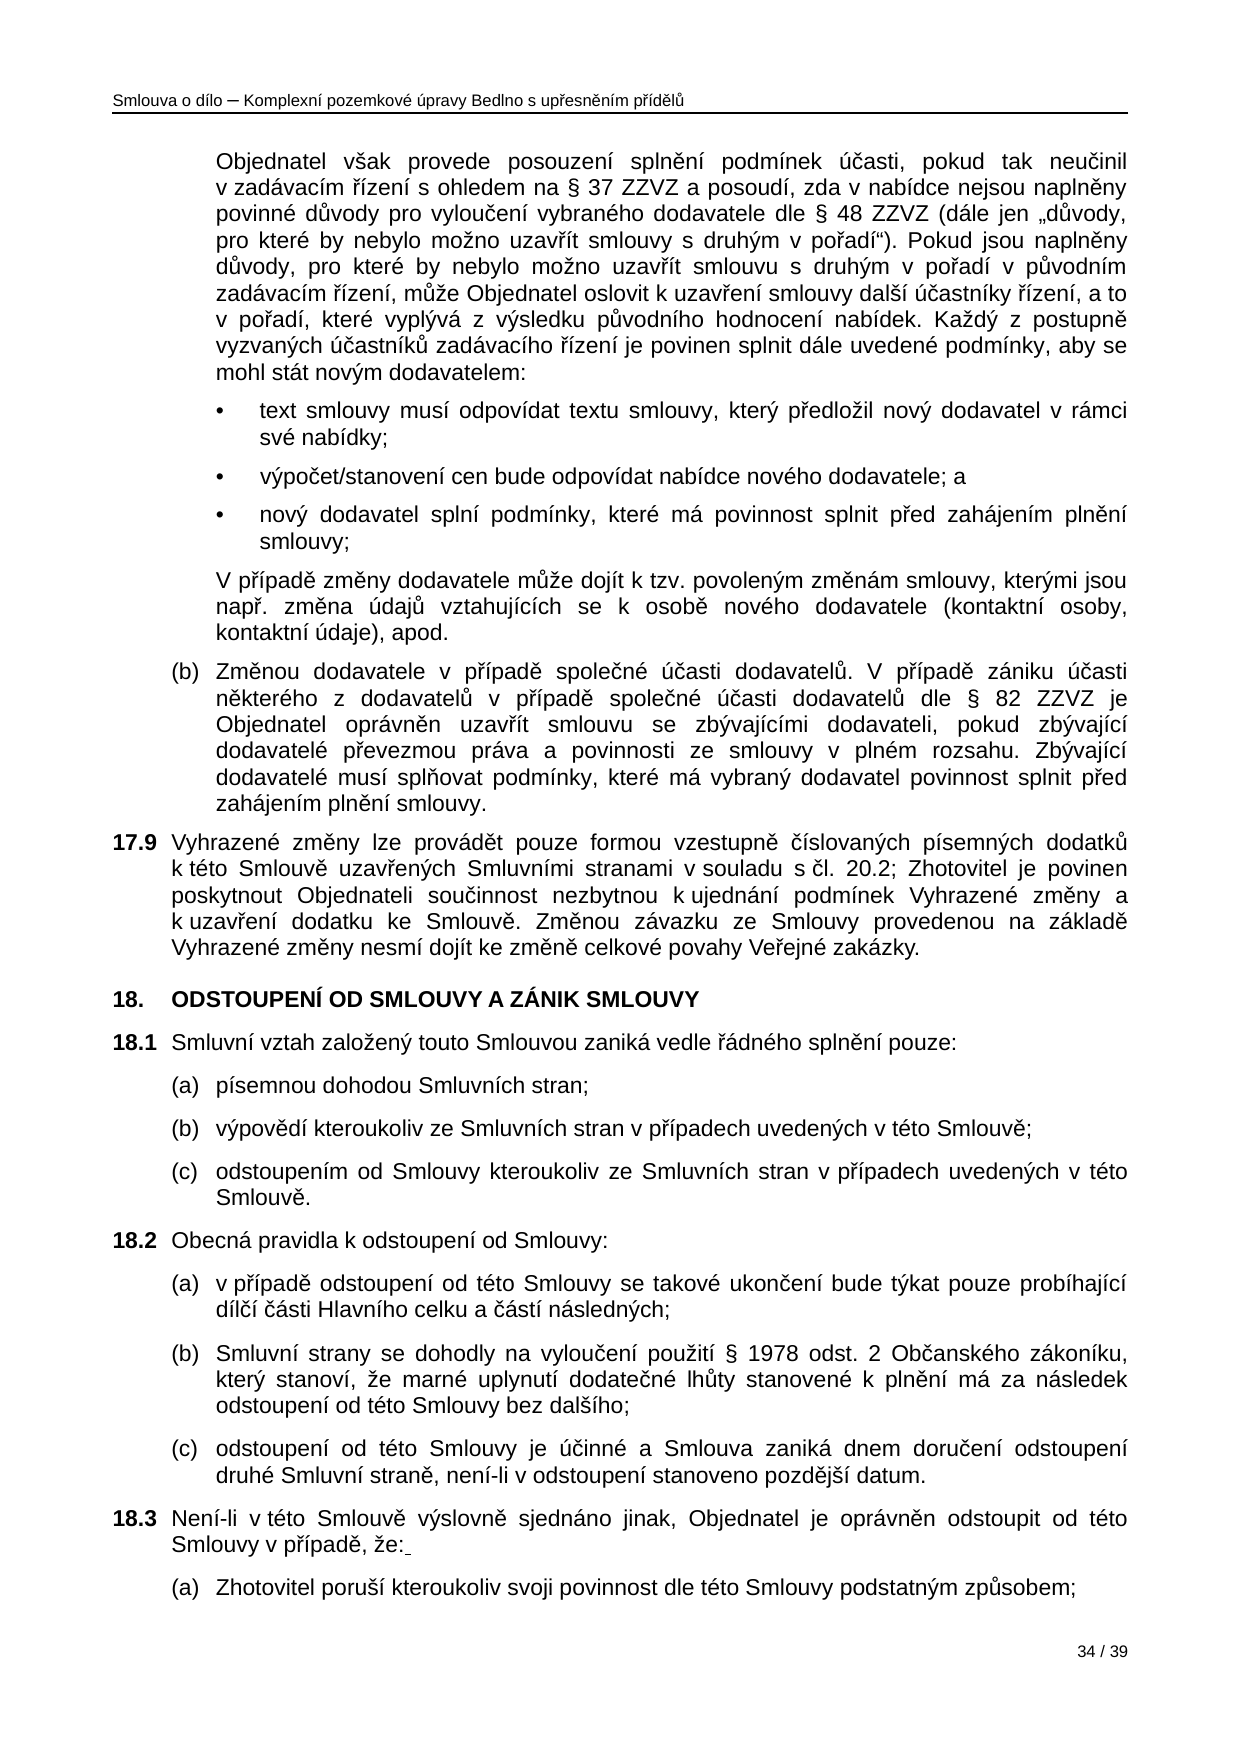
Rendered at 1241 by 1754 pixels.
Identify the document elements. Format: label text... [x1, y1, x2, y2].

text odstoupení od této Smlouvy je účinné a Smlouva zaniká dnem doručení odstoupení druhé Smluvní straně, není-li v odstoupení stanoveno pozdější datum. [171, 1435, 1128, 1488]
list v případě odstoupení od této Smlouvy se takové ukončení bude týkat pouze probíhající dílčí části Hlavního celku a částí následných; [171, 1270, 1128, 1323]
text Smluvní strany se dohodly na vyloučení použití § 1978 odst. 2 Občanského zákoníku, který stanoví, že marné uplynutí dodatečné lhůty stanovené k plnění má za následek odstoupení od této Smlouvy bez dalšího; [171, 1339, 1128, 1418]
text V případě změny dodavatele může dojít k tzv. povoleným změnám smlouvy, kterými jsou např. změna údajů vztahujících se k osobě nového dodavatele (kontaktní osoby, kontaktní údaje), apod. [216, 567, 1128, 646]
text • text smlouvy musí odpovídat textu smlouvy, který předložil nový dodavatel v rámci své nabídky; [216, 397, 1128, 450]
text Vyhrazené změny lze provádět pouze formou vzestupně číslovaných písemných dodatků k této Smlouvě uzavřených Smluvními stranami v souladu s čl. 20.2; Zhotovitel je povinen poskytnout Objednateli součinnost nezbytnou k ujednání podmínek Vyhrazené změny a k uzavření dodatku ke Smlouvě. Změnou závazku ze Smlouvy provedenou na základě Vyhrazené změny nesmí dojít ke změně celkové povahy Veřejné zakázky. [112, 829, 1128, 961]
list Změnou dodavatele v případě společné účasti dodavatelů. V případě zániku účasti některého z dodavatelů v případě společné účasti dodavatelů dle § 82 ZZVZ je Objednatel oprávněn uzavřít smlouvu se zbývajícími dodavateli, pokud zbývající dodavatelé převezmou práva a povinnosti ze smlouvy v plném rozsahu. Zbývající dodavatelé musí splňovat podmínky, které má vybraný dodavatel povinnost splnit před zahájením plnění smlouvy. [171, 658, 1128, 816]
text výpovědí kteroukoliv ze Smluvních stran v případech uvedených v této Smlouvě; [171, 1115, 1128, 1141]
text ODSTOUPENÍ OD SMLOUVY a zánik smlouvy [112, 986, 1128, 1012]
list písemnou dohodou Smluvních stran; [171, 1072, 1128, 1098]
text Obecná pravidla k odstoupení od Smlouvy: [112, 1227, 1128, 1253]
text Smluvní vztah založený touto Smlouvou zaniká vedle řádného splnění pouze: [112, 1029, 1128, 1055]
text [216, 148, 1128, 385]
list Zhotovitel poruší kteroukoliv svoji povinnost dle této Smlouvy podstatným způsobem; [171, 1574, 1128, 1600]
text • výpočet/stanovení cen bude odpovídat nabídce nového dodavatele; a [216, 463, 1128, 489]
text odstoupením od Smlouvy kteroukoliv ze Smluvních stran v případech uvedených v této Smlouvě. [171, 1158, 1128, 1210]
text • nový dodavatel splní podmínky, které má povinnost splnit před zahájením plnění smlouvy; [216, 501, 1128, 554]
text Není-li v této Smlouvě výslovně sjednáno jinak, Objednatel je oprávněn odstoupit od této Smlouvy v případě, že: [112, 1504, 1128, 1557]
